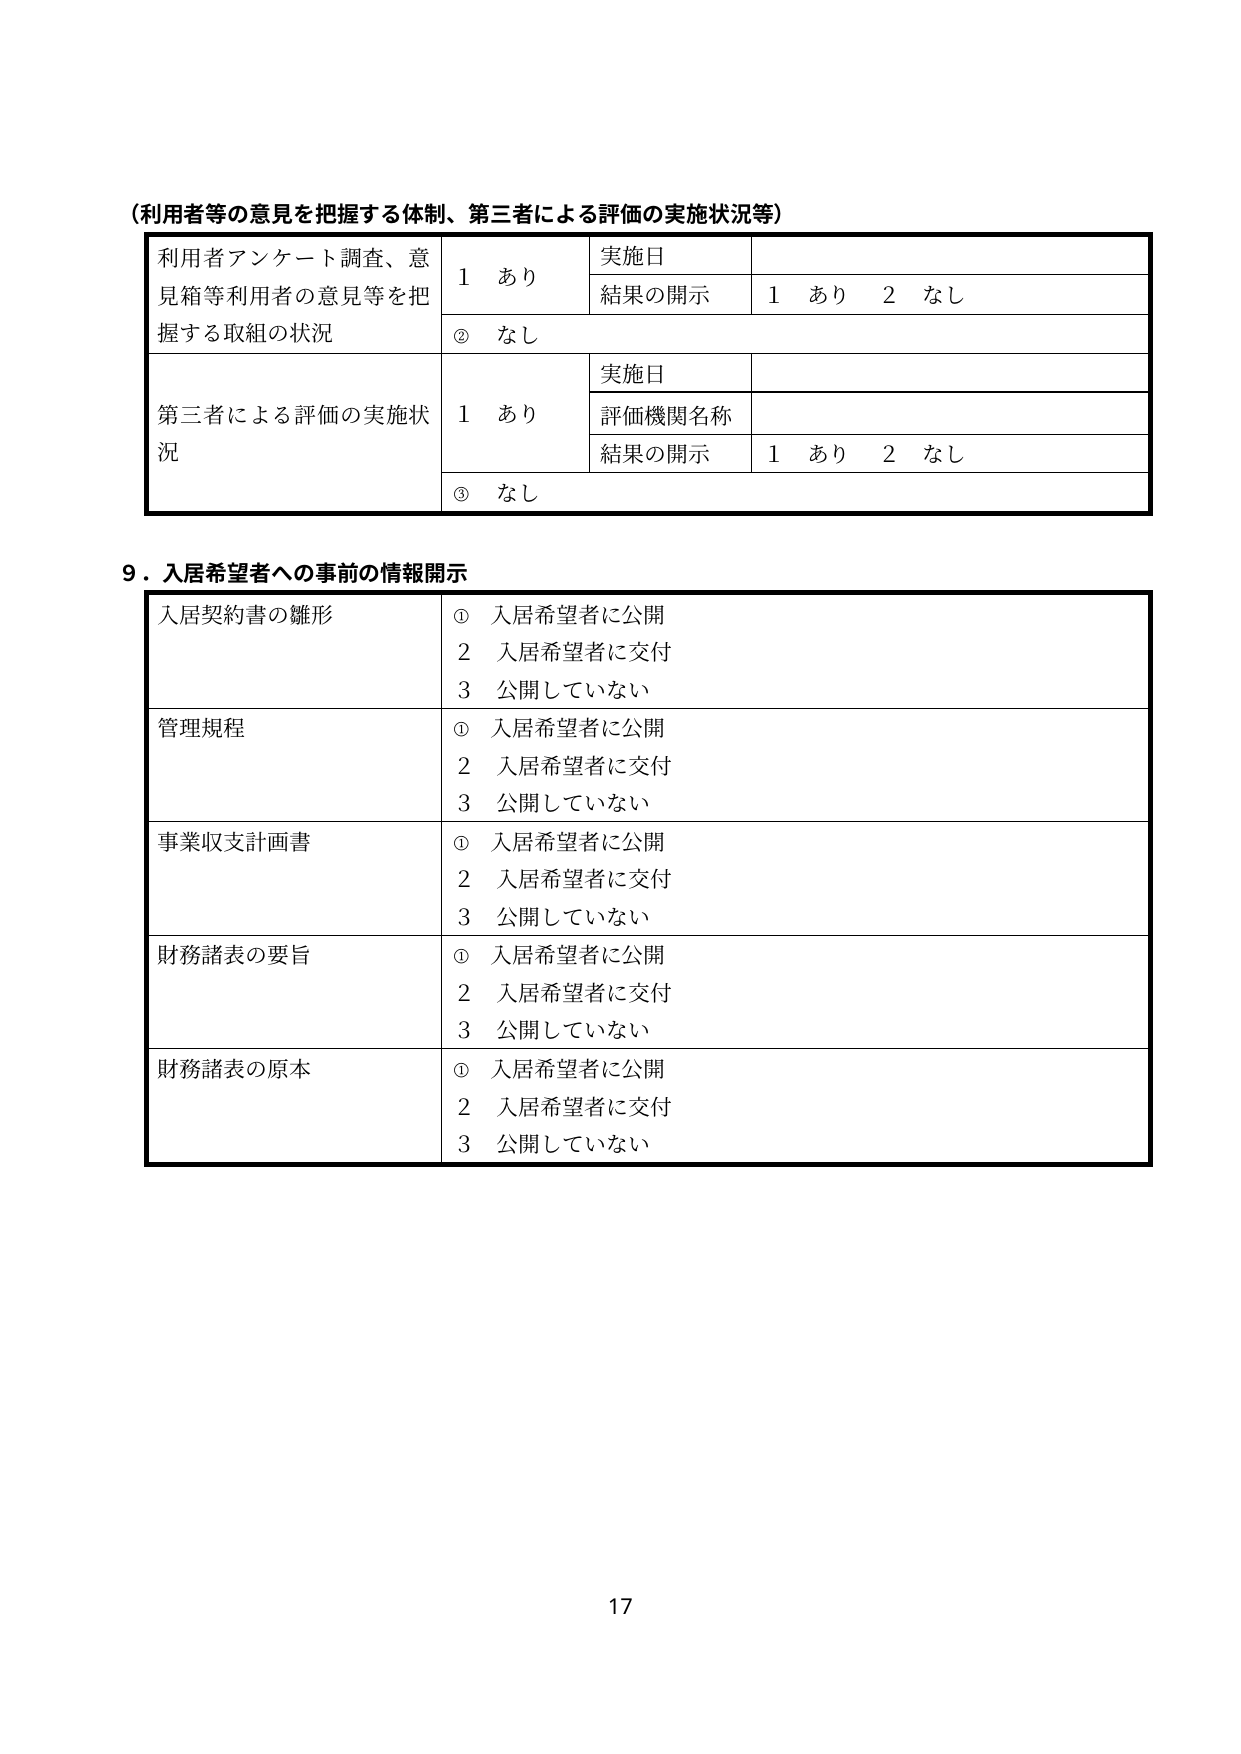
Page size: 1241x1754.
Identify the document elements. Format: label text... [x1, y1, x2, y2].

table_header 実施日 [590, 237, 751, 274]
table_cell １ あり [442, 354, 589, 472]
table_header 入居希望者に公開 ２ 入居希望者に交付 ３ 公開していない [442, 595, 1148, 708]
table_header １ あり [442, 237, 589, 314]
text （利用者等の意見を把握する体制、第三者による評価の実施状況等） [118, 194, 1122, 232]
table_cell 管理規程 [149, 709, 441, 821]
table_cell [752, 393, 1148, 434]
table_cell 事業収支計画書 [149, 822, 441, 935]
table_cell 実施日 [590, 354, 751, 391]
table_header [752, 237, 1148, 274]
table_cell 入居希望者に公開 ２ 入居希望者に交付 ３ 公開していない [442, 1049, 1148, 1162]
table_cell １ あり ２ なし [752, 275, 1148, 314]
table_header 利用者アンケート調査、意見箱等利用者の意見等を把握する取組の状況 [149, 237, 441, 353]
table_cell 入居希望者に公開 ２ 入居希望者に交付 ３ 公開していない [442, 822, 1148, 935]
table_cell 評価機関名称 [590, 393, 751, 434]
table_cell 入居希望者に公開 ２ 入居希望者に交付 ３ 公開していない [442, 936, 1148, 1048]
text ９．入居希望者への事前の情報開示 [118, 553, 1122, 590]
table_cell 第三者による評価の実施状況 [149, 354, 441, 511]
table_cell 結果の開示 [590, 275, 751, 314]
table_cell 財務諸表の要旨 [149, 936, 441, 1048]
table_header 入居契約書の雛形 [149, 595, 441, 708]
table_cell [752, 354, 1148, 391]
table_cell 財務諸表の原本 [149, 1049, 441, 1162]
table_cell なし [442, 315, 1148, 353]
table_cell なし [442, 473, 1148, 511]
table_cell 結果の開示 [590, 435, 751, 472]
table_cell １ あり ２ なし [752, 435, 1148, 472]
table_cell 入居希望者に公開 ２ 入居希望者に交付 ３ 公開していない [442, 709, 1148, 821]
